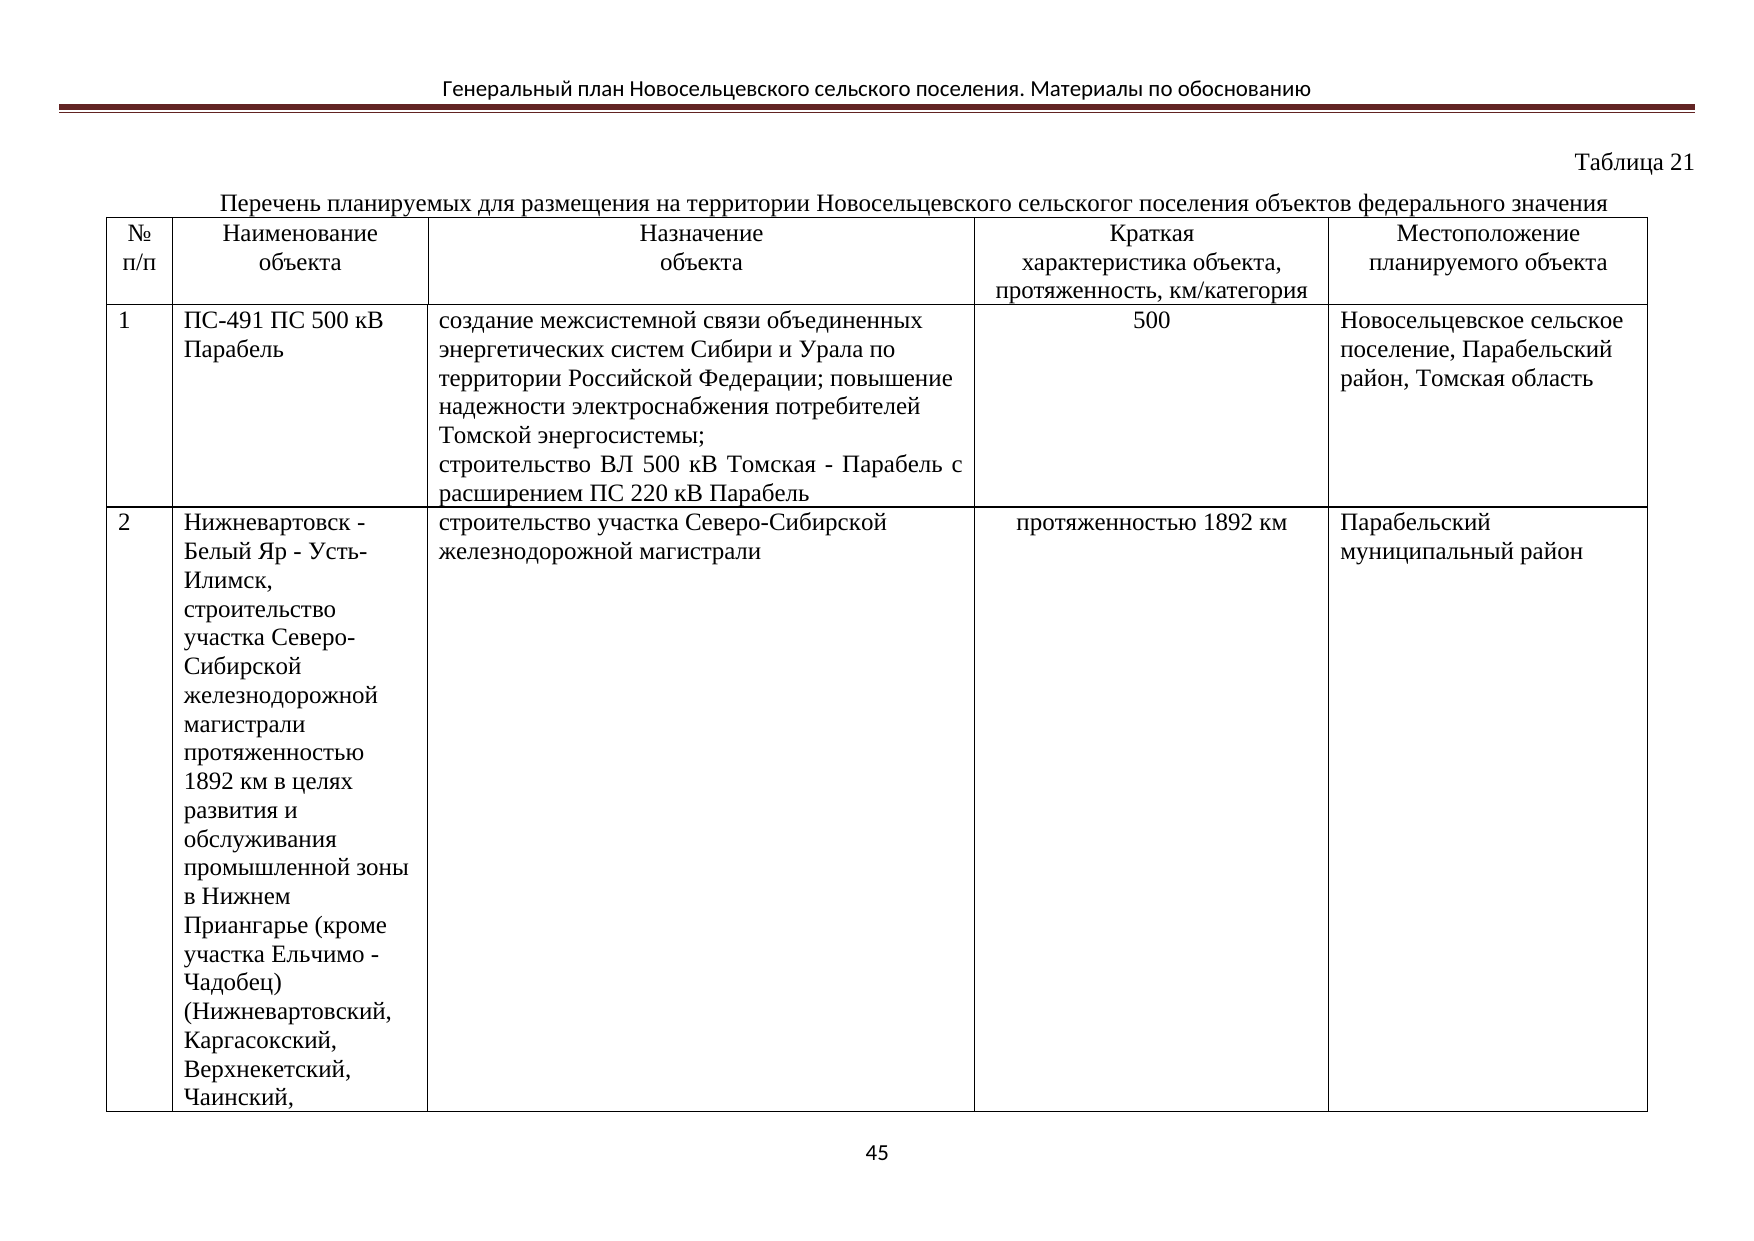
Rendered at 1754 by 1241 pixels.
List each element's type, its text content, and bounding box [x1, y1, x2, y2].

text Перечень планируемых для размещения на территории Новосельцевского сельскогог поселения объектов федерального значения [59, 188, 1695, 217]
table_cell 1 [107, 305, 172, 506]
table_cell Новосельцевское сельское поселение, Парабельский район, Томская область [1329, 305, 1647, 506]
table_cell создание межсистемной связи объединенных энергетических систем Сибири и Урала по территории Российской Федерации; повышение надежности электроснабжения потребителей Томской энергосистемы; строительство ВЛ 500 кВ Томская - Парабель с расширением ПС 220 кВ Парабель [428, 305, 974, 506]
table_header Наименование объекта [173, 218, 428, 304]
table_header Краткая характеристика объекта, протяженность, км/категория [975, 218, 1328, 304]
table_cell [428, 508, 974, 1111]
table_cell Парабельский муниципальный район [1329, 508, 1647, 1111]
table_cell протяженностью 1892 км [975, 508, 1328, 1111]
table_cell ПС-491 ПС 500 кВ Парабель [173, 305, 427, 506]
table_cell 500 [975, 305, 1328, 506]
text Таблица 21 [59, 147, 1695, 176]
table_cell 2 [107, 508, 172, 1111]
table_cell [173, 508, 427, 1111]
table_header Назначение объекта [429, 218, 974, 304]
table_header Местоположение планируемого объекта [1329, 218, 1647, 304]
table_header № п/п [107, 218, 172, 304]
